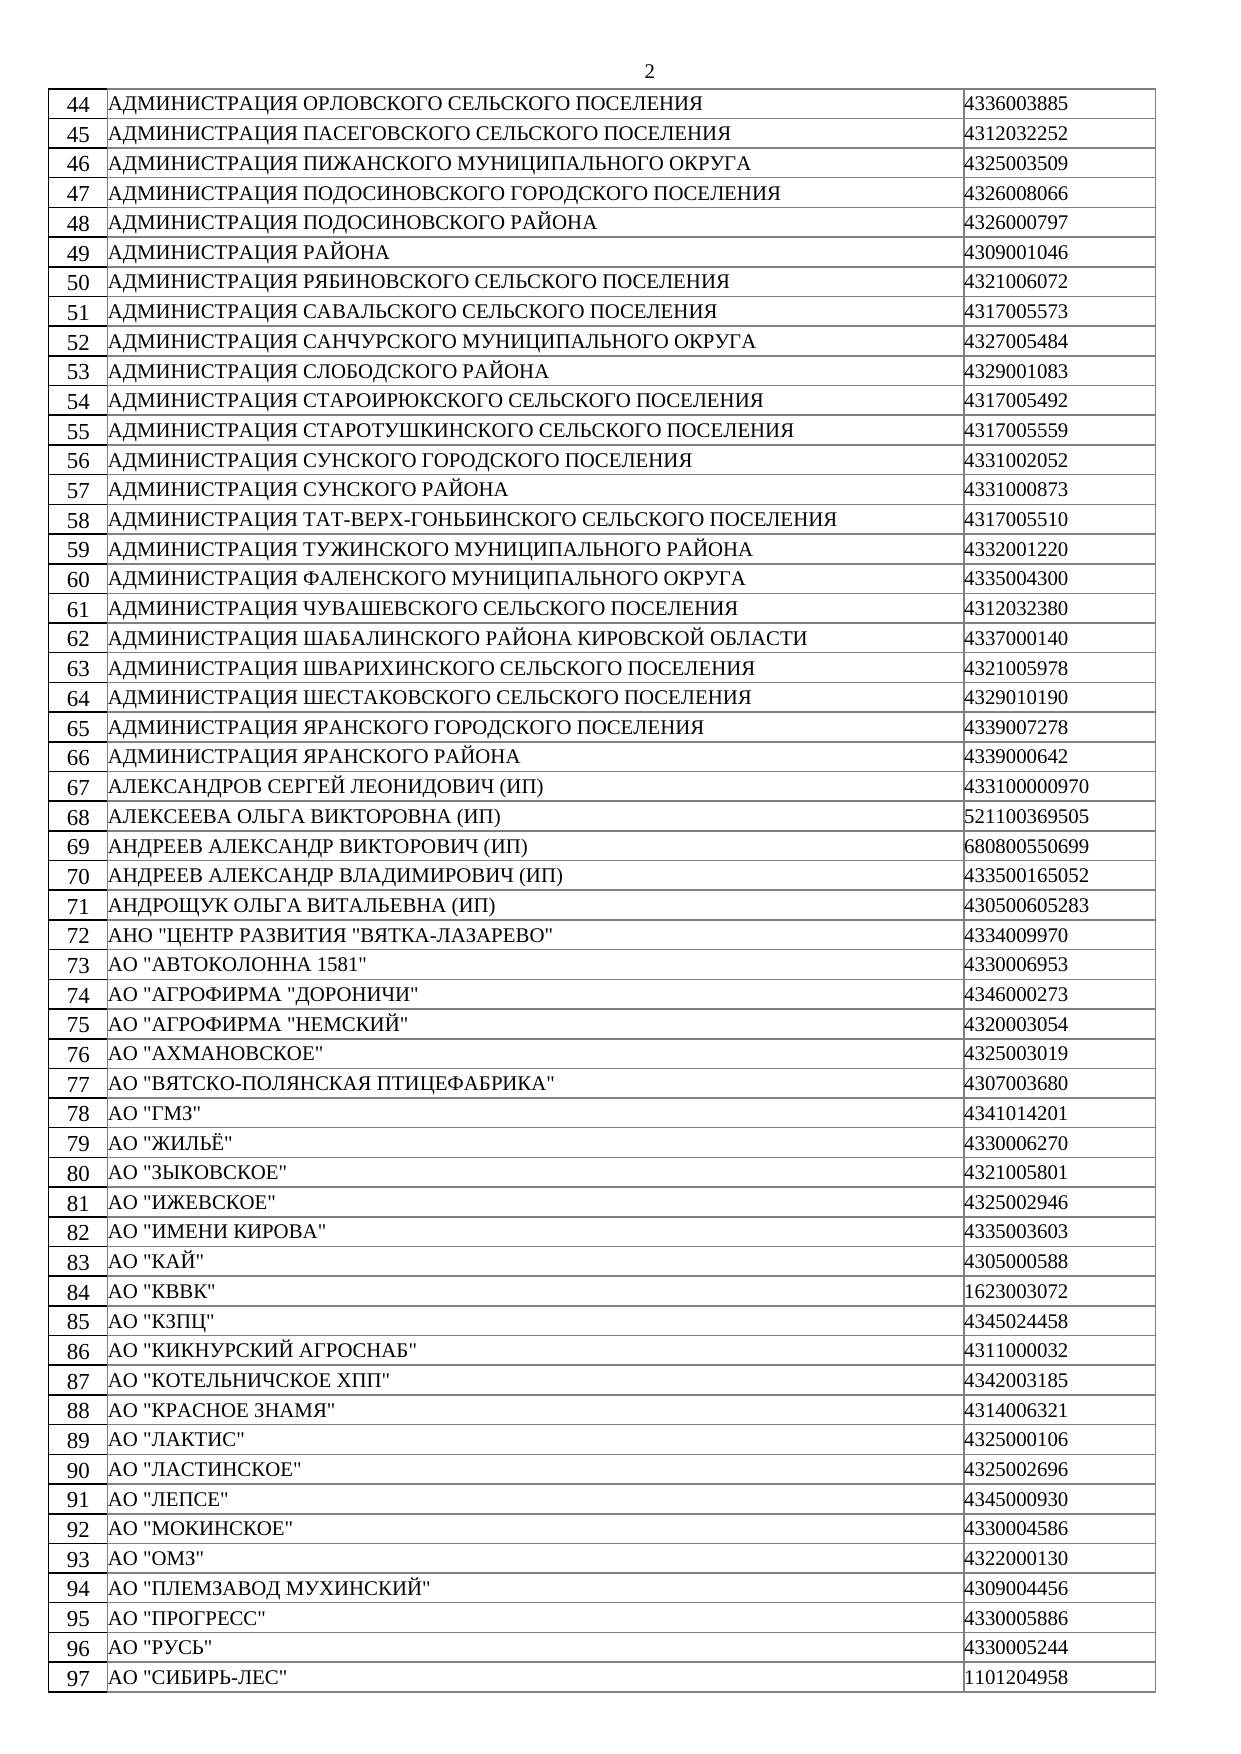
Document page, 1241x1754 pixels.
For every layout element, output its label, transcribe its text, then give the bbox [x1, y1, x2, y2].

table_cell 4346000273 [965, 980, 1155, 1008]
table_cell АДМИНИСТРАЦИЯ СТАРОТУШКИНСКОГО СЕЛЬСКОГО ПОСЕЛЕНИЯ [108, 416, 963, 444]
table_cell 4341014201 [965, 1099, 1155, 1127]
table_cell 70 [49, 861, 107, 889]
table_cell АДМИНИСТРАЦИЯ РЯБИНОВСКОГО СЕЛЬСКОГО ПОСЕЛЕНИЯ [108, 268, 963, 296]
table_cell 73 [49, 950, 107, 978]
table_cell 4321005978 [965, 653, 1155, 682]
table_cell АДМИНИСТРАЦИЯ ТАТ-ВЕРХ-ГОНЬБИНСКОГО СЕЛЬСКОГО ПОСЕЛЕНИЯ [108, 505, 963, 533]
table_cell 69 [49, 832, 107, 860]
table_cell 4321005801 [965, 1158, 1155, 1186]
table_cell 54 [49, 386, 107, 414]
table_cell АО "МОКИНСКОЕ" [108, 1515, 963, 1542]
table_cell АО "ОМЗ" [108, 1544, 963, 1572]
table_cell АО "КВВК" [108, 1277, 963, 1305]
table_cell 45 [49, 119, 107, 147]
table_cell 71 [49, 891, 107, 919]
table_cell АО "КРАСНОЕ ЗНАМЯ" [108, 1396, 963, 1424]
table_cell АО "КИКНУРСКИЙ АГРОСНАБ" [108, 1336, 963, 1364]
table_cell 51 [49, 297, 107, 325]
table_cell 4330005886 [965, 1603, 1155, 1632]
table_cell 56 [49, 446, 107, 474]
table_cell 4321006072 [965, 268, 1155, 296]
table_cell 4329001083 [965, 357, 1155, 385]
table_cell 4317005559 [965, 416, 1155, 444]
table_cell 68 [49, 802, 107, 830]
table_cell АДМИНИСТРАЦИЯ САНЧУРСКОГО МУНИЦИПАЛЬНОГО ОКРУГА [108, 327, 963, 355]
table_cell 4329010190 [965, 683, 1155, 711]
table_cell АЛЕКСАНДРОВ СЕРГЕЙ ЛЕОНИДОВИЧ (ИП) [108, 772, 963, 800]
table_cell АДМИНИСТРАЦИЯ ФАЛЕНСКОГО МУНИЦИПАЛЬНОГО ОКРУГА [108, 565, 963, 592]
table_cell АО "ПЛЕМЗАВОД МУХИНСКИЙ" [108, 1574, 963, 1602]
table_cell 4326000797 [965, 208, 1155, 236]
table_cell 4314006321 [965, 1396, 1155, 1424]
table_cell 4334009970 [965, 921, 1155, 949]
table_cell АДМИНИСТРАЦИЯ СТАРОИРЮКСКОГО СЕЛЬСКОГО ПОСЕЛЕНИЯ [108, 386, 963, 414]
table_cell 72 [49, 921, 107, 949]
table_cell 58 [49, 505, 107, 533]
table_cell 85 [49, 1307, 107, 1335]
table_cell 4335004300 [965, 565, 1155, 592]
table_cell АДМИНИСТРАЦИЯ СУНСКОГО ГОРОДСКОГО ПОСЕЛЕНИЯ [108, 446, 963, 474]
table_cell АО "РУСЬ" [108, 1633, 963, 1661]
table_cell АО "ЗЫКОВСКОЕ" [108, 1158, 963, 1186]
table_cell 433100000970 [965, 772, 1155, 800]
table_cell 4325002696 [965, 1455, 1155, 1483]
table_cell 66 [49, 743, 107, 771]
table_cell 55 [49, 416, 107, 444]
table_cell 83 [49, 1247, 107, 1275]
table_cell 95 [49, 1603, 107, 1632]
table_cell 82 [49, 1218, 107, 1246]
table_cell АО "ЖИЛЬЁ" [108, 1128, 963, 1157]
table_cell 47 [49, 178, 107, 207]
table_cell 433500165052 [965, 861, 1155, 889]
table_cell АДМИНИСТРАЦИЯ ЯРАНСКОГО ГОРОДСКОГО ПОСЕЛЕНИЯ [108, 713, 963, 741]
table_cell 4345000930 [965, 1485, 1155, 1513]
table_cell АНДРОЩУК ОЛЬГА ВИТАЛЬЕВНА (ИП) [108, 891, 963, 919]
table_cell 4345024458 [965, 1307, 1155, 1335]
table_cell 90 [49, 1455, 107, 1483]
table_cell 94 [49, 1574, 107, 1602]
table_cell 4325003019 [965, 1040, 1155, 1067]
table_cell 4330005244 [965, 1633, 1155, 1661]
table_cell АО "ИМЕНИ КИРОВА" [108, 1218, 963, 1246]
table_cell АДМИНИСТРАЦИЯ ЧУВАШЕВСКОГО СЕЛЬСКОГО ПОСЕЛЕНИЯ [108, 594, 963, 622]
table_cell 4312032380 [965, 594, 1155, 622]
table_cell АДМИНИСТРАЦИЯ ПИЖАНСКОГО МУНИЦИПАЛЬНОГО ОКРУГА [108, 149, 963, 177]
table_cell 86 [49, 1336, 107, 1364]
table_cell 4317005573 [965, 297, 1155, 325]
table_cell 4305000588 [965, 1247, 1155, 1275]
table_cell 4330004586 [965, 1515, 1155, 1542]
table_cell 46 [49, 149, 107, 177]
table_cell АО "АГРОФИРМА "ДОРОНИЧИ" [108, 980, 963, 1008]
table_cell 1623003072 [965, 1277, 1155, 1305]
table_cell 4342003185 [965, 1366, 1155, 1394]
table_cell 521100369505 [965, 802, 1155, 830]
table_cell 4309004456 [965, 1574, 1155, 1602]
table_cell 4339007278 [965, 713, 1155, 741]
table_cell 57 [49, 475, 107, 503]
table_cell 4311000032 [965, 1336, 1155, 1364]
table_cell 4330006953 [965, 950, 1155, 978]
table_cell 63 [49, 653, 107, 682]
table_cell 74 [49, 980, 107, 1008]
table_cell 92 [49, 1515, 107, 1542]
table_cell АО "ВЯТСКО-ПОЛЯНСКАЯ ПТИЦЕФАБРИКА" [108, 1069, 963, 1097]
table_cell АНДРЕЕВ АЛЕКСАНДР ВИКТОРОВИЧ (ИП) [108, 832, 963, 860]
table_cell 1101204958 [965, 1663, 1155, 1691]
table_cell 4327005484 [965, 327, 1155, 355]
table_cell АДМИНИСТРАЦИЯ ПОДОСИНОВСКОГО РАЙОНА [108, 208, 963, 236]
table_cell АДМИНИСТРАЦИЯ СЛОБОДСКОГО РАЙОНА [108, 357, 963, 385]
table_cell 52 [49, 327, 107, 355]
table_cell АО "КАЙ" [108, 1247, 963, 1275]
table_cell АДМИНИСТРАЦИЯ ОРЛОВСКОГО СЕЛЬСКОГО ПОСЕЛЕНИЯ [108, 90, 963, 117]
table_cell АДМИНИСТРАЦИЯ ПОДОСИНОВСКОГО ГОРОДСКОГО ПОСЕЛЕНИЯ [108, 178, 963, 207]
table_cell АО "ЛАСТИНСКОЕ" [108, 1455, 963, 1483]
table_cell АДМИНИСТРАЦИЯ ШАБАЛИНСКОГО РАЙОНА КИРОВСКОЙ ОБЛАСТИ [108, 624, 963, 652]
table_cell 4317005492 [965, 386, 1155, 414]
table_cell 53 [49, 357, 107, 385]
table_cell 96 [49, 1633, 107, 1661]
table_cell 4309001046 [965, 238, 1155, 266]
table_cell 4325003509 [965, 149, 1155, 177]
table_cell 4320003054 [965, 1010, 1155, 1038]
table_cell 4331002052 [965, 446, 1155, 474]
table_cell АДМИНИСТРАЦИЯ ШВАРИХИНСКОГО СЕЛЬСКОГО ПОСЕЛЕНИЯ [108, 653, 963, 682]
table_cell 87 [49, 1366, 107, 1394]
table_cell 430500605283 [965, 891, 1155, 919]
table_cell 4325000106 [965, 1425, 1155, 1453]
table_cell 4325002946 [965, 1188, 1155, 1216]
table_cell 48 [49, 208, 107, 236]
table_cell АДМИНИСТРАЦИЯ ПАСЕГОВСКОГО СЕЛЬСКОГО ПОСЕЛЕНИЯ [108, 119, 963, 147]
table_cell АО "АВТОКОЛОННА 1581" [108, 950, 963, 978]
table_cell АДМИНИСТРАЦИЯ ШЕСТАКОВСКОГО СЕЛЬСКОГО ПОСЕЛЕНИЯ [108, 683, 963, 711]
table_cell 4326008066 [965, 178, 1155, 207]
table_cell АЛЕКСЕЕВА ОЛЬГА ВИКТОРОВНА (ИП) [108, 802, 963, 830]
table_cell АДМИНИСТРАЦИЯ РАЙОНА [108, 238, 963, 266]
table_cell 44 [49, 90, 107, 117]
table_cell 4332001220 [965, 535, 1155, 563]
table_cell 4331000873 [965, 475, 1155, 503]
table_cell 4337000140 [965, 624, 1155, 652]
table_cell АО "КОТЕЛЬНИЧСКОЕ ХПП" [108, 1366, 963, 1394]
table_cell 60 [49, 565, 107, 592]
table_cell 49 [49, 238, 107, 266]
table_cell 680800550699 [965, 832, 1155, 860]
table_cell 91 [49, 1485, 107, 1513]
table_cell АДМИНИСТРАЦИЯ ЯРАНСКОГО РАЙОНА [108, 743, 963, 771]
table_cell АО "АХМАНОВСКОЕ" [108, 1040, 963, 1067]
table_cell 81 [49, 1188, 107, 1216]
table_cell 89 [49, 1425, 107, 1453]
table_cell 4317005510 [965, 505, 1155, 533]
table_cell 50 [49, 268, 107, 296]
table_cell 93 [49, 1544, 107, 1572]
table_cell АДМИНИСТРАЦИЯ СУНСКОГО РАЙОНА [108, 475, 963, 503]
table_cell 78 [49, 1099, 107, 1127]
table_cell 4312032252 [965, 119, 1155, 147]
table_cell 59 [49, 535, 107, 563]
table_cell АНО "ЦЕНТР РАЗВИТИЯ "ВЯТКА-ЛАЗАРЕВО" [108, 921, 963, 949]
table_cell 75 [49, 1010, 107, 1038]
table_cell АО "ЛЕПСЕ" [108, 1485, 963, 1513]
table_cell 80 [49, 1158, 107, 1186]
table_cell 65 [49, 713, 107, 741]
table_cell 4335003603 [965, 1218, 1155, 1246]
table_cell АО "ГМЗ" [108, 1099, 963, 1127]
table_cell АО "АГРОФИРМА "НЕМСКИЙ" [108, 1010, 963, 1038]
table_cell 97 [49, 1663, 107, 1691]
table_cell 61 [49, 594, 107, 622]
table_cell 4336003885 [965, 90, 1155, 117]
table_cell 79 [49, 1128, 107, 1157]
table_cell АДМИНИСТРАЦИЯ САВАЛЬСКОГО СЕЛЬСКОГО ПОСЕЛЕНИЯ [108, 297, 963, 325]
table_cell 88 [49, 1396, 107, 1424]
table_cell АО "ИЖЕВСКОЕ" [108, 1188, 963, 1216]
table_cell 62 [49, 624, 107, 652]
table_cell 4330006270 [965, 1128, 1155, 1157]
table_cell АО "ЛАКТИС" [108, 1425, 963, 1453]
table_cell 77 [49, 1069, 107, 1097]
table_cell АНДРЕЕВ АЛЕКСАНДР ВЛАДИМИРОВИЧ (ИП) [108, 861, 963, 889]
table_cell 76 [49, 1040, 107, 1067]
table_cell 67 [49, 772, 107, 800]
table_cell 4322000130 [965, 1544, 1155, 1572]
table_cell 84 [49, 1277, 107, 1305]
table_cell 4339000642 [965, 743, 1155, 771]
table_cell 4307003680 [965, 1069, 1155, 1097]
table_cell АО "СИБИРЬ-ЛЕС" [108, 1663, 963, 1691]
table_cell 64 [49, 683, 107, 711]
table_cell АДМИНИСТРАЦИЯ ТУЖИНСКОГО МУНИЦИПАЛЬНОГО РАЙОНА [108, 535, 963, 563]
table_cell АО "ПРОГРЕСС" [108, 1603, 963, 1632]
table_cell АО "КЗПЦ" [108, 1307, 963, 1335]
